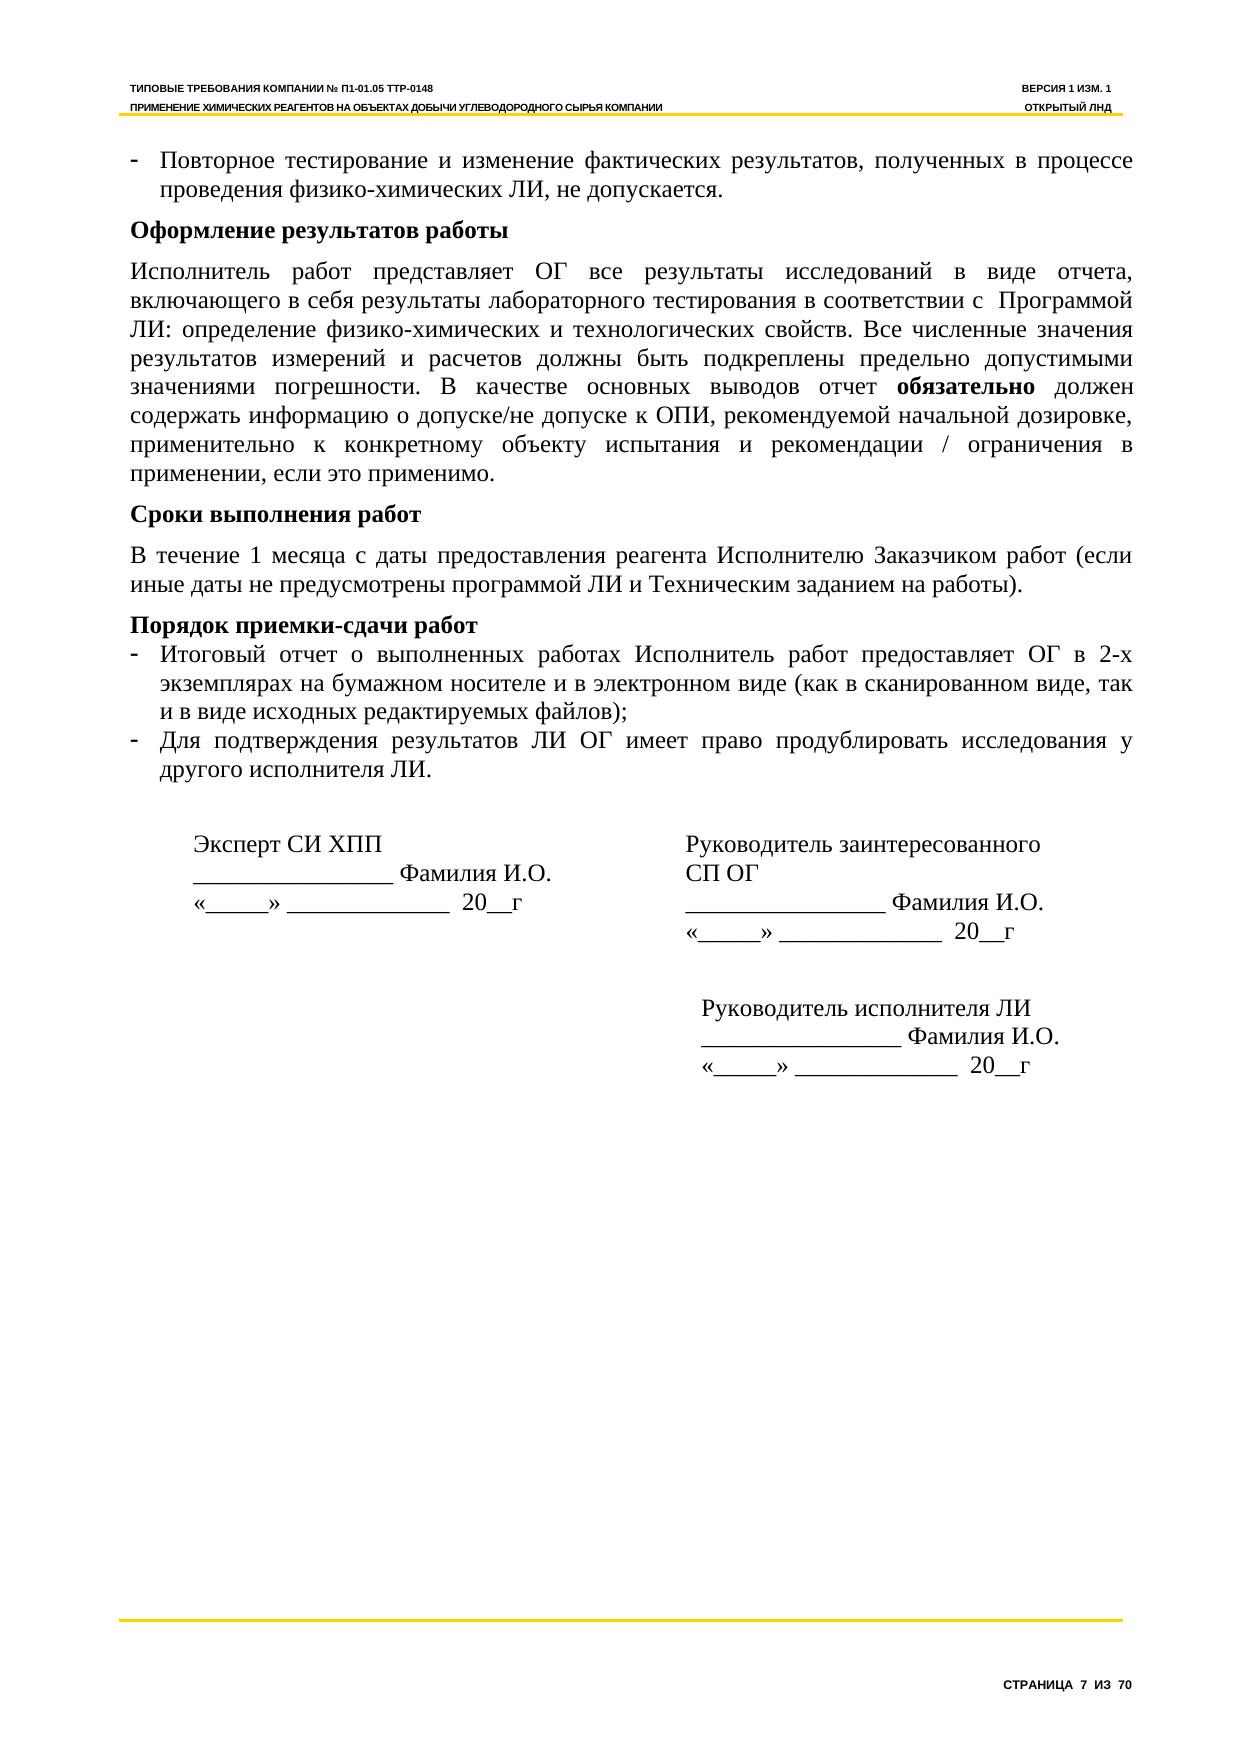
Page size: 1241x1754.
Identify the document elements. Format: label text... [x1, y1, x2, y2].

text Сроки выполнения работ [130, 499, 1134, 528]
list Для подтверждения результатов ЛИ ОГ имеет право продублировать исследования у другого исполнителя ЛИ. [130, 725, 1134, 783]
text Исполнитель работ представляет ОГ все результаты исследований в виде отчета, включающего в себя результаты лабораторного тестирования в соответствии с Программой ЛИ: определение физико-химических и технологических свойств. Все численные значения результатов измерений и расчетов должны быть подкреплены предельно допустимыми значениями погрешности. В качестве основных выводов отчет обязательно должен содержать информацию о допуске/не допуске к ОПИ, рекомендуемой начальной дозировке, применительно к конкретному объекту испытания и рекомендации / ограничения в применении, если это применимо. [130, 256, 1134, 486]
text Оформление результатов работы [130, 215, 1134, 244]
list Итоговый отчет о выполненных работах Исполнитель работ предоставляет ОГ в 2-х экземплярах на бумажном носителе и в электронном виде (как в сканированном виде, так и в виде исходных редактируемых файлов); [130, 639, 1134, 725]
text В течение 1 месяца с даты предоставления реагента Исполнителю Заказчиком работ (если иные даты не предусмотрены программой ЛИ и Техническим заданием на работы). [130, 540, 1134, 598]
list Повторное тестирование и изменение фактических результатов, полученных в процессе проведения физико-химических ЛИ, не допускается. [130, 145, 1134, 203]
text Порядок приемки-сдачи работ [130, 610, 1134, 639]
